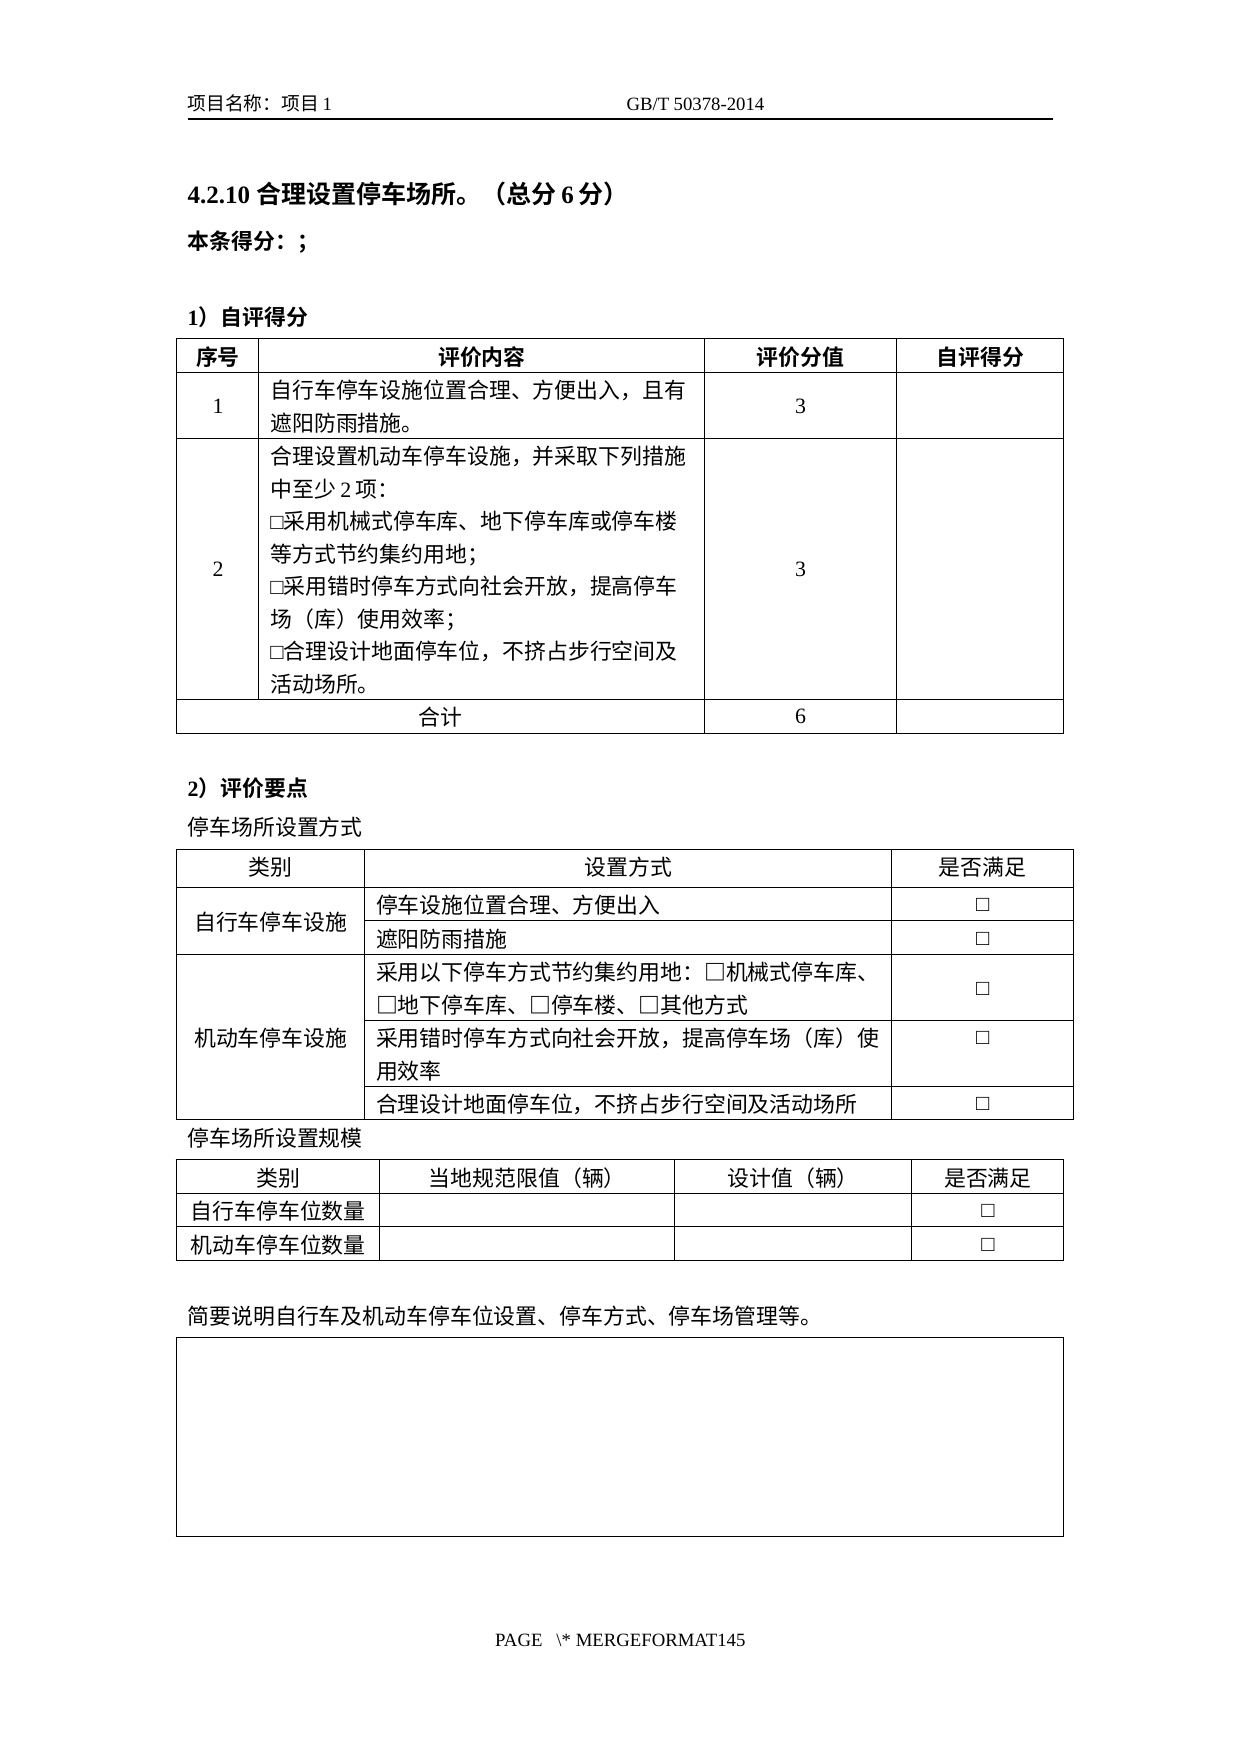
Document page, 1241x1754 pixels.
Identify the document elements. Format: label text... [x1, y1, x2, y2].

table_cell 3 [705, 373, 896, 438]
table_header 类别 [177, 1160, 379, 1193]
table_cell [675, 1194, 911, 1226]
table_cell 合理设计地面停车位，不挤占步行空间及活动场所 [365, 1087, 891, 1119]
table_cell □ [912, 1227, 1063, 1260]
table_header 是否满足 [892, 850, 1073, 887]
text 2）评价要点 [187, 771, 1053, 803]
text 停车场所设置规模 [187, 1120, 1053, 1153]
table_cell 机动车停车设施 [177, 955, 364, 1119]
table_header 评价内容 [259, 339, 704, 372]
table_header 序号 [177, 339, 258, 372]
subtitle 4.2.10 合理设置停车场所。（总分6分） [187, 174, 1053, 211]
table_cell 自行车停车位数量 [177, 1194, 379, 1226]
table_cell 3 [705, 439, 896, 699]
table_cell 采用以下停车方式节约集约用地：□机械式停车库、□地下停车库、□停车楼、□其他方式 [365, 955, 891, 1020]
text 简要说明自行车及机动车停车位设置、停车方式、停车场管理等。 [187, 1298, 1053, 1331]
text 停车场所设置方式 [187, 810, 1053, 842]
table_cell [675, 1227, 911, 1260]
table_cell [380, 1194, 674, 1226]
table_header 当地规范限值（辆） [380, 1160, 674, 1193]
table_header 是否满足 [912, 1160, 1063, 1193]
table_cell □ [892, 1087, 1073, 1119]
table_cell □ [892, 888, 1073, 920]
table_cell □ [892, 955, 1073, 1020]
table_header [177, 1338, 1063, 1536]
table_cell □ [892, 921, 1073, 954]
table_cell [897, 439, 1063, 699]
table_cell 合计 [177, 700, 704, 732]
table_cell □ [892, 1021, 1073, 1086]
table_header 设置方式 [365, 850, 891, 887]
text 1）自评得分 [187, 299, 1053, 332]
table_header 自评得分 [897, 339, 1063, 372]
table_header 设计值（辆） [675, 1160, 911, 1193]
table_cell [380, 1227, 674, 1260]
table_cell 6 [705, 700, 896, 732]
table_cell 机动车停车位数量 [177, 1227, 379, 1260]
table_cell 遮阳防雨措施 [365, 921, 891, 954]
table_cell 合理设置机动车停车设施，并采取下列措施中至少2项： □采用机械式停车库、地下停车库或停车楼等方式节约集约用地； □采用错时停车方式向社会开放，提高停车场（库）使用效率； □合理设计地面停车位，不挤占步行空间及活动场所。 [259, 439, 704, 699]
table_cell 停车设施位置合理、方便出入 [365, 888, 891, 920]
table_header 评价分值 [705, 339, 896, 372]
table_cell 自行车停车设施位置合理、方便出入，且有遮阳防雨措施。 [259, 373, 704, 438]
table_cell □ [912, 1194, 1063, 1226]
table_cell 自行车停车设施 [177, 888, 364, 954]
table_cell [897, 373, 1063, 438]
table_cell 2 [177, 439, 258, 699]
text 本条得分：； [187, 223, 1053, 256]
table_cell [897, 700, 1063, 732]
table_cell 1 [177, 373, 258, 438]
table_cell 采用错时停车方式向社会开放，提高停车场（库）使用效率 [365, 1021, 891, 1086]
table_header 类别 [177, 850, 364, 887]
